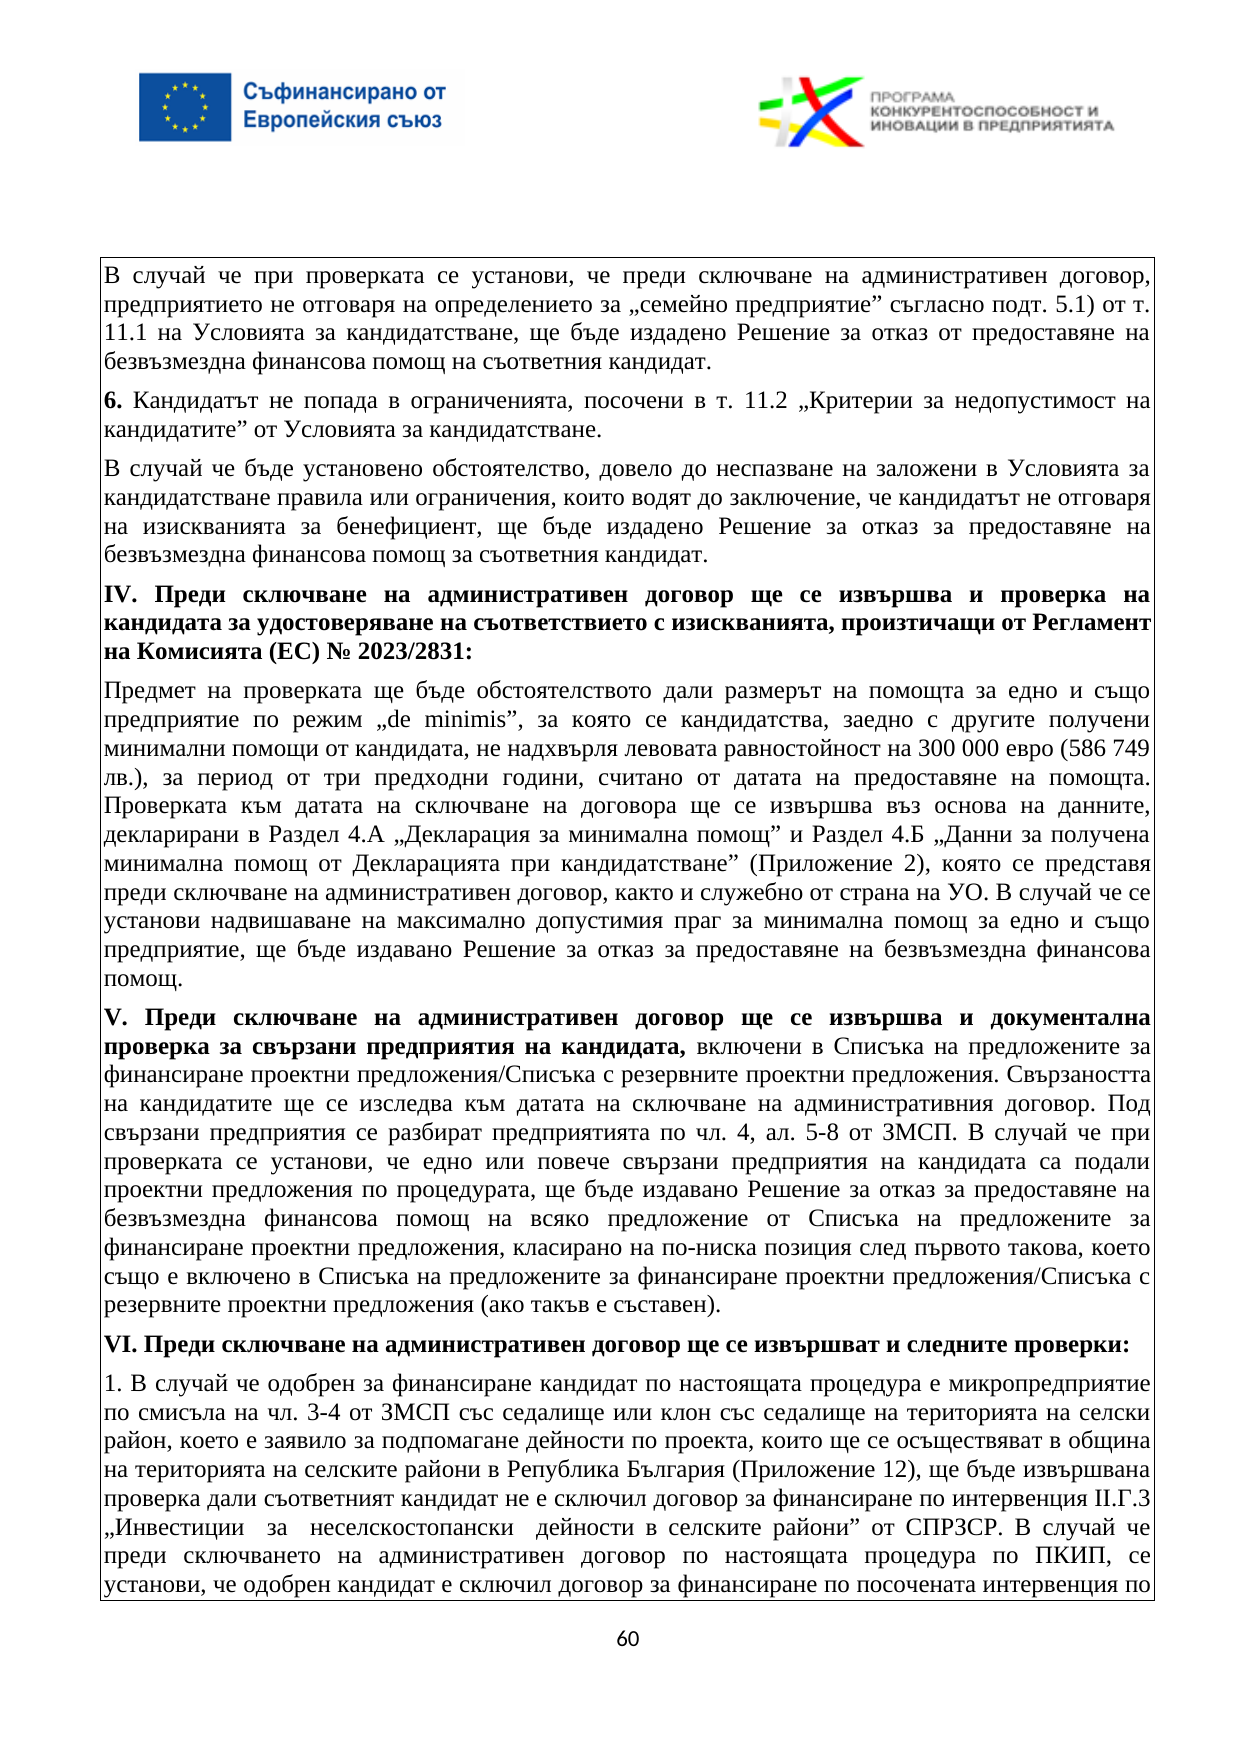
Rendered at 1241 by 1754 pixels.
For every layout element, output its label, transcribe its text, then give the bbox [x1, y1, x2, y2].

text VI. Преди сключване на административен договор ще се извършват и следните проверки: [101, 1326, 1154, 1357]
picture [757, 69, 1118, 156]
text V. Преди сключване на административен договор ще се извършва и документална проверка за свързани предприятия на кандидата, включени в Списъка на предложените за финансиране проектни предложения/Списъка с резервните проектни предложения. Свързаността на кандидатите ще се изследва към датата на сключване на административния договор. Под свързани предприятия се разбират предприятията по чл. 4, ал. 5-8 от ЗМСП. В случай че при проверката се установи, че едно или повече свързани предприятия на кандидата са подали проектни предложения по процедурата, ще бъде издавано Решение за отказ за предоставяне на безвъзмездна финансова помощ на всяко предложение от Списъка на предложените за финансиране проектни предложения, класирано на по-ниска позиция след първото такова, което също е включено в Списъка на предложените за финансиране проектни предложения/Списъка с резервните проектни предложения (ако такъв е съставен). [101, 999, 1154, 1318]
text IV. Преди сключване на административен договор ще се извършва и проверка на кандидата за удостоверяване на съответствието с изискванията, произтичащи от Регламент на Комисията (ЕС) № 2023/2831: [101, 576, 1154, 665]
text В случай че при проверката се установи, че преди сключване на административен договор, предприятието не отговаря на определението за „семейно предприятие” съгласно подт. 5.1) от т. 11.1 на Условията за кандидатстване, ще бъде издадено Решение за отказ от предоставяне на безвъзмездна финансова помощ на съответния кандидат. [101, 258, 1154, 375]
text 6. Кандидатът не попада в ограниченията, посочени в т. 11.2 „Критерии за недопустимост на кандидатите” от Условията за кандидатстване. [101, 382, 1154, 443]
text Предмет на проверката ще бъде обстоятелството дали размерът на помощта за едно и също предприятие по режим „de minimis”, за която се кандидатства, заедно с другите получени минимални помощи от кандидата, не надхвърля левовата равностойност на 300 000 евро (586 749 лв.), за период от три предходни години, считано от датата на предоставяне на помощта. Проверката към датата на сключване на договора ще се извършва въз основа на данните, декларирани в Раздел 4.A „Декларация за минимална помощ” и Раздел 4.Б „Данни за получена минимална помощ от Декларацията при кандидатстване” (Приложение 2), която се представя преди сключване на административен договор, както и служебно от страна на УО. В случай че се установи надвишаване на максимално допустимия праг за минимална помощ за едно и също предприятие, ще бъде издавано Решение за отказ за предоставяне на безвъзмездна финансова помощ. [101, 672, 1154, 992]
text В случай че бъде установено обстоятелство, довело до неспазване на заложени в Условията за кандидатстване правила или ограничения, които водят до заключение, че кандидатът не отговаря на изискванията за бенефициент, ще бъде издадено Решение за отказ за предоставяне на безвъзмездна финансова помощ за съответния кандидат. [101, 450, 1154, 568]
picture [135, 69, 466, 146]
